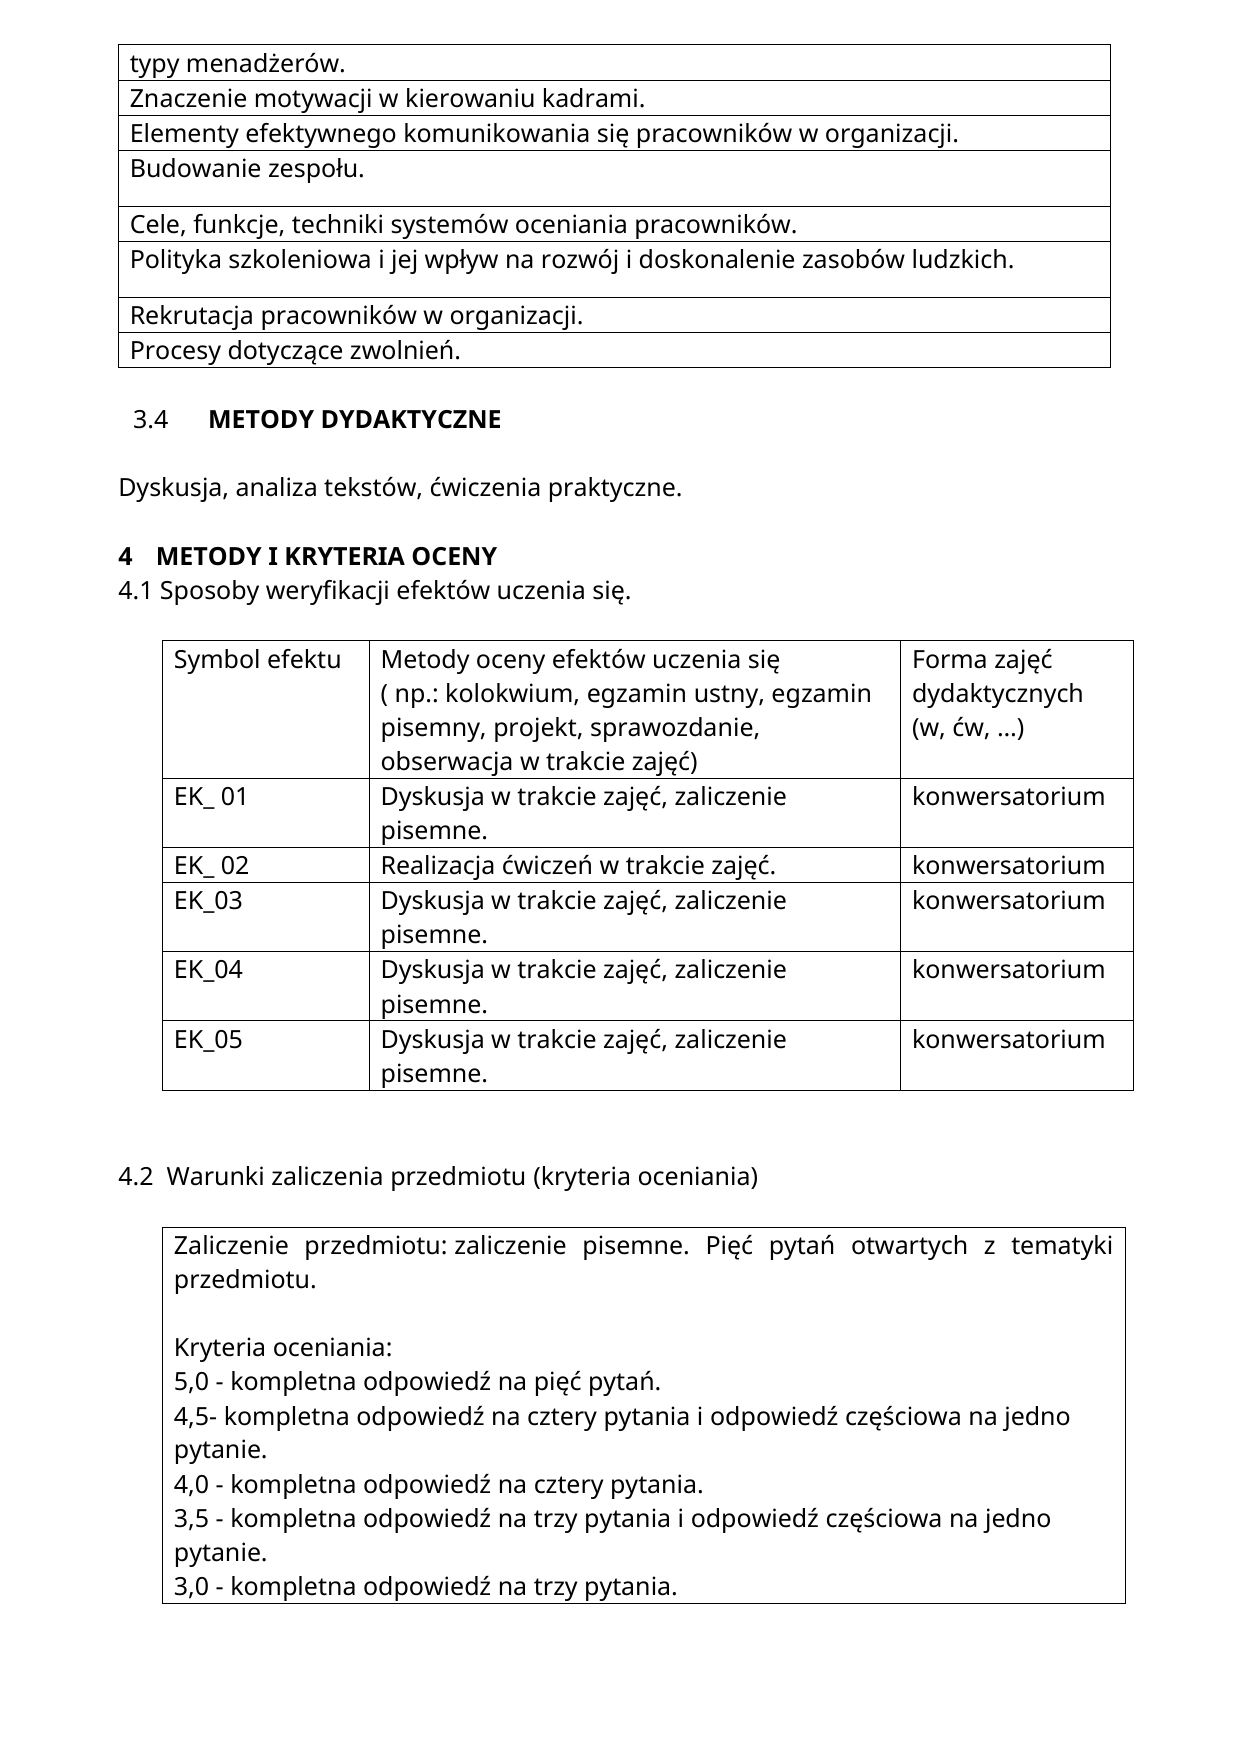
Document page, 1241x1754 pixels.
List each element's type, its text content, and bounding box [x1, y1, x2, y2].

table_header Symbol efektu [163, 641, 369, 778]
table_cell Procesy dotyczące zwolnień. [119, 333, 1110, 367]
table_cell Realizacja ćwiczeń w trakcie zajęć. [370, 848, 900, 882]
table_cell EK_04 [163, 952, 369, 1020]
table_cell konwersatorium [901, 883, 1133, 951]
table_cell EK_ 01 [163, 779, 369, 847]
table_cell Dyskusja w trakcie zajęć, zaliczenie pisemne. [370, 883, 900, 951]
text 4.1 Sposoby weryfikacji efektów uczenia się. [118, 572, 1122, 606]
table_header Forma zajęć dydaktycznych (w, ćw, …) [901, 641, 1133, 778]
table_cell Polityka szkoleniowa i jej wpływ na rozwój i doskonalenie zasobów ludzkich. [119, 242, 1110, 297]
list METODY I KRYTERIA OCENY [118, 538, 1122, 572]
table_cell EK_03 [163, 883, 369, 951]
table_cell konwersatorium [901, 952, 1133, 1020]
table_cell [119, 45, 1110, 79]
table_cell Budowanie zespołu. [119, 151, 1110, 206]
text 4.2 Warunki zaliczenia przedmiotu (kryteria oceniania) [118, 1159, 1122, 1193]
table_cell EK_05 [163, 1021, 369, 1089]
table_cell konwersatorium [901, 848, 1133, 882]
table_cell Znaczenie motywacji w kierowaniu kadrami. [119, 81, 1110, 114]
table_cell Dyskusja w trakcie zajęć, zaliczenie pisemne. [370, 1021, 900, 1089]
table_header Metody oceny efektów uczenia się ( np.: kolokwium, egzamin ustny, egzamin pisemny, projekt, sprawozdanie, obserwacja w trakcie zajęć) [370, 641, 900, 778]
table_cell EK_ 02 [163, 848, 369, 882]
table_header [163, 1228, 1125, 1602]
table_cell konwersatorium [901, 1021, 1133, 1089]
table_cell konwersatorium [901, 779, 1133, 847]
table_cell Rekrutacja pracowników w organizacji. [119, 298, 1110, 332]
list METODY DYDAKTYCZNE [133, 402, 1122, 436]
table_cell Cele, funkcje, techniki systemów oceniania pracowników. [119, 207, 1110, 241]
table_cell Elementy efektywnego komunikowania się pracowników w organizacji. [119, 116, 1110, 150]
table_cell Dyskusja w trakcie zajęć, zaliczenie pisemne. [370, 952, 900, 1020]
table_cell Dyskusja w trakcie zajęć, zaliczenie pisemne. [370, 779, 900, 847]
text Dyskusja, analiza tekstów, ćwiczenia praktyczne. [118, 470, 1122, 504]
